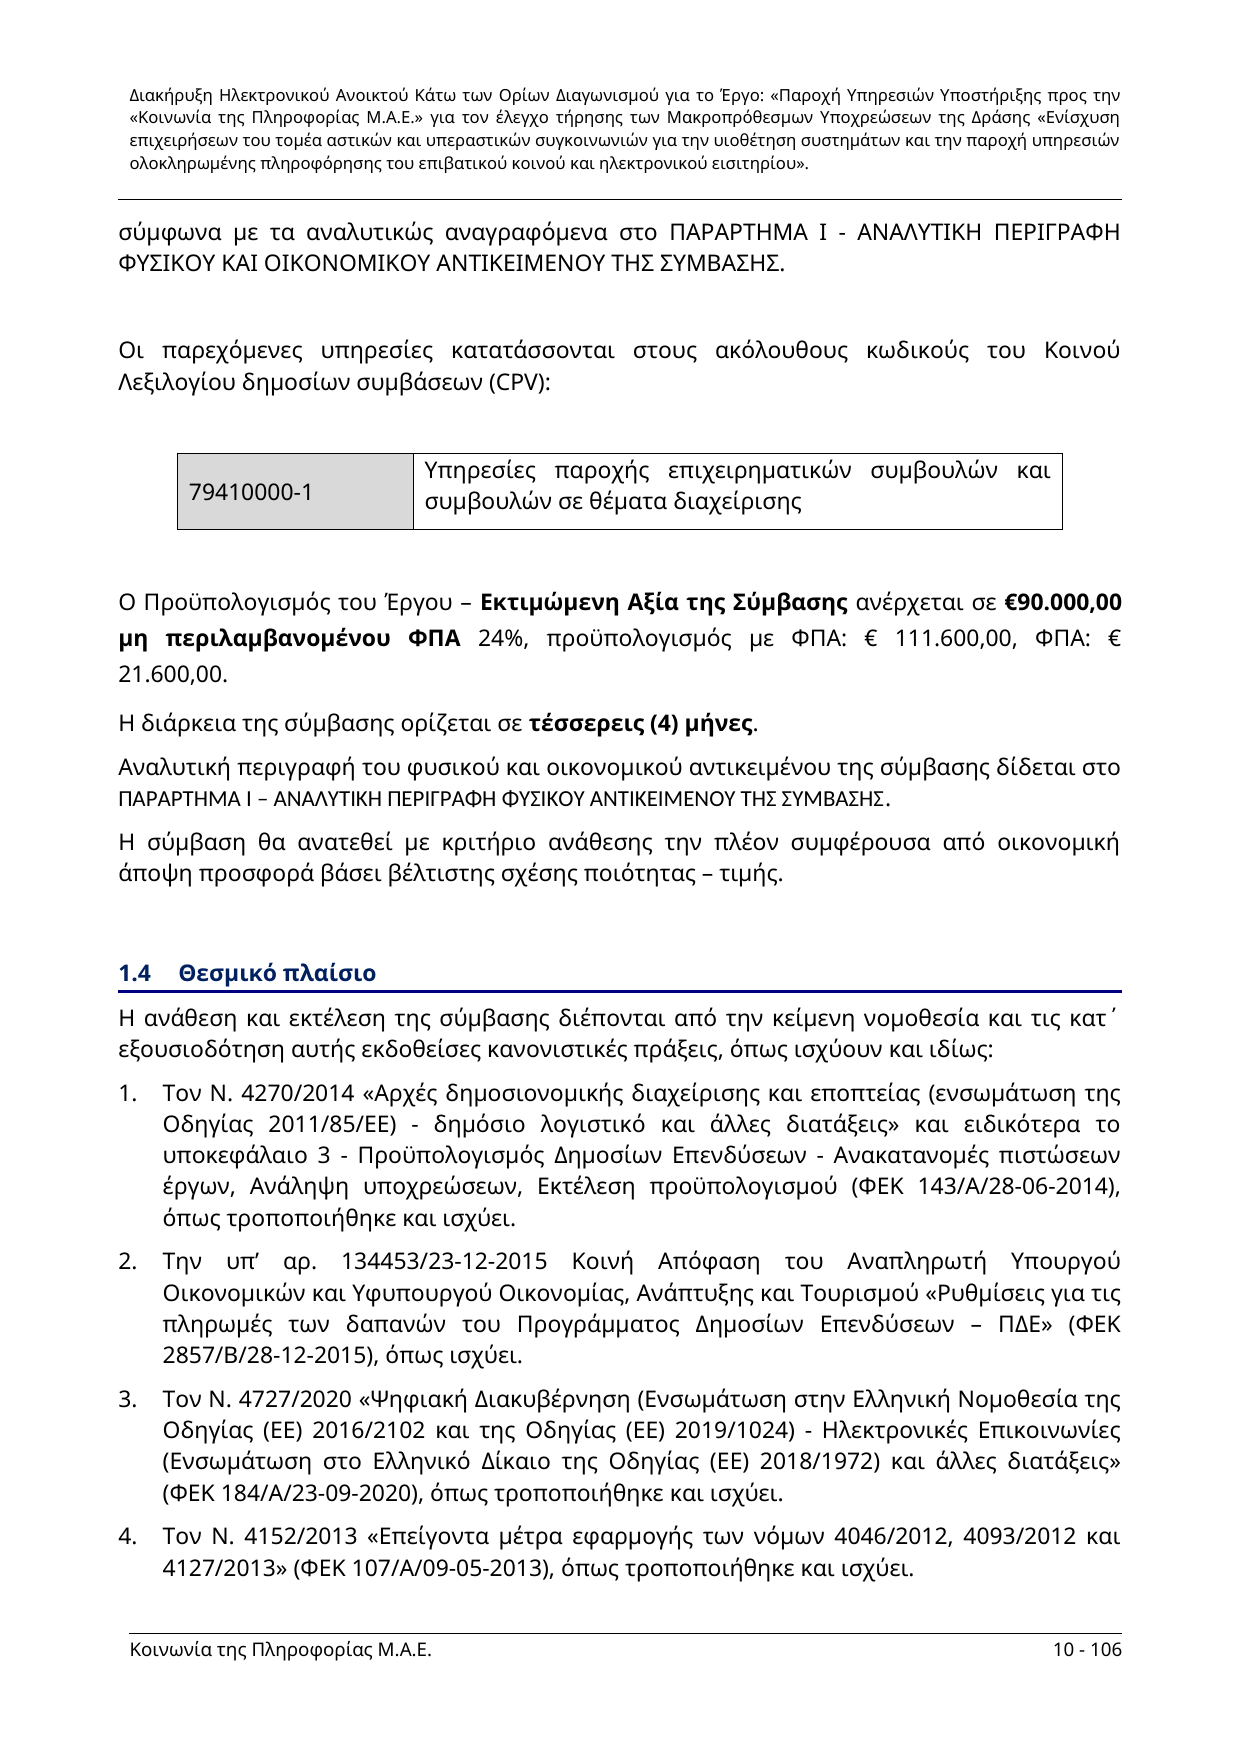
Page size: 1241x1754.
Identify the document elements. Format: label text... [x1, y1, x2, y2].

subtitle Θεσμικό πλαίσιο [118, 957, 1122, 990]
table_header 79410000-1 [178, 454, 413, 529]
text Αναλυτική περιγραφή του φυσικού και οικονομικού αντικειμένου της σύμβασης δίδεται στο ΠΑΡΑΡΤΗΜΑ Ι – ΑΝΑΛΥΤΙΚΗ ΠΕΡΙΓΡΑΦΗ ΦΥΣΙΚΟΥ ΑΝΤΙΚΕΙΜΕΝΟΥ ΤΗΣ ΣΥΜΒΑΣΗΣ. [118, 750, 1122, 813]
list Τον Ν. 4727/2020 «Ψηφιακή Διακυβέρνηση (Ενσωμάτωση στην Ελληνική Νομοθεσία της Οδηγίας (ΕΕ) 2016/2102 και της Οδηγίας (ΕΕ) 2019/1024) - Ηλεκτρονικές Επικοινωνίες (Ενσωμάτωση στο Ελληνικό Δίκαιο της Οδηγίας (ΕΕ) 2018/1972) και άλλες διατάξεις» (ΦΕΚ 184/Α/23-09-2020), όπως τροποποιήθηκε και ισχύει. [118, 1383, 1122, 1508]
table_header Υπηρεσίες παροχής επιχειρηματικών συμβουλών και συμβουλών σε θέματα διαχείρισης [414, 454, 1062, 529]
text Η διάρκεια της σύμβασης ορίζεται σε τέσσερεις (4) μήνες. [118, 707, 1122, 738]
list Τον Ν. 4152/2013 «Επείγοντα μέτρα εφαρμογής των νόμων 4046/2012, 4093/2012 και 4127/2013» (ΦΕΚ 107/Α/09-05-2013), όπως τροποποιήθηκε και ισχύει. [118, 1520, 1122, 1583]
list Την υπ’ αρ. 134453/23-12-2015 Κοινή Απόφαση του Αναπληρωτή Υπουργού Οικονομικών και Υφυπουργού Οικονομίας, Ανάπτυξης και Τουρισμού «Ρυθμίσεις για τις πληρωμές των δαπανών του Προγράμματος Δημοσίων Επενδύσεων – ΠΔΕ» (ΦΕΚ 2857/Β/28-12-2015), όπως ισχύει. [118, 1245, 1122, 1370]
text Η σύμβαση θα ανατεθεί με κριτήριο ανάθεσης την πλέον συμφέρουσα από οικονομική άποψη προσφορά βάσει βέλτιστης σχέσης ποιότητας – τιμής. [118, 825, 1122, 888]
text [118, 216, 1122, 278]
text Ο Προϋπολογισμός του Έργου – Εκτιμώμενη Αξία της Σύμβασης ανέρχεται σε €90.000,00 μη περιλαμβανομένου ΦΠΑ 24%, προϋπολογισμός με ΦΠΑ: € 111.600,00, ΦΠΑ: € 21.600,00. [118, 586, 1122, 689]
text Η ανάθεση και εκτέλεση της σύμβασης διέπονται από την κείμενη νομοθεσία και τις κατ΄ εξουσιοδότηση αυτής εκδοθείσες κανονιστικές πράξεις, όπως ισχύουν και ιδίως: [118, 1001, 1122, 1064]
list Τον Ν. 4270/2014 «Αρχές δημοσιονομικής διαχείρισης και εποπτείας (ενσωμάτωση της Οδηγίας 2011/85/ΕΕ) - δημόσιο λογιστικό και άλλες διατάξεις» και ειδικότερα το υποκεφάλαιο 3 - Προϋπολογισμός Δημοσίων Επενδύσεων - Ανακατανομές πιστώσεων έργων, Ανάληψη υποχρεώσεων, Εκτέλεση προϋπολογισμού (ΦΕΚ 143/Α/28-06-2014), όπως τροποποιήθηκε και ισχύει. [118, 1076, 1122, 1233]
text Οι παρεχόμενες υπηρεσίες κατατάσσονται στους ακόλουθους κωδικούς του Κοινού Λεξιλογίου δημοσίων συμβάσεων (CPV): [118, 334, 1122, 397]
